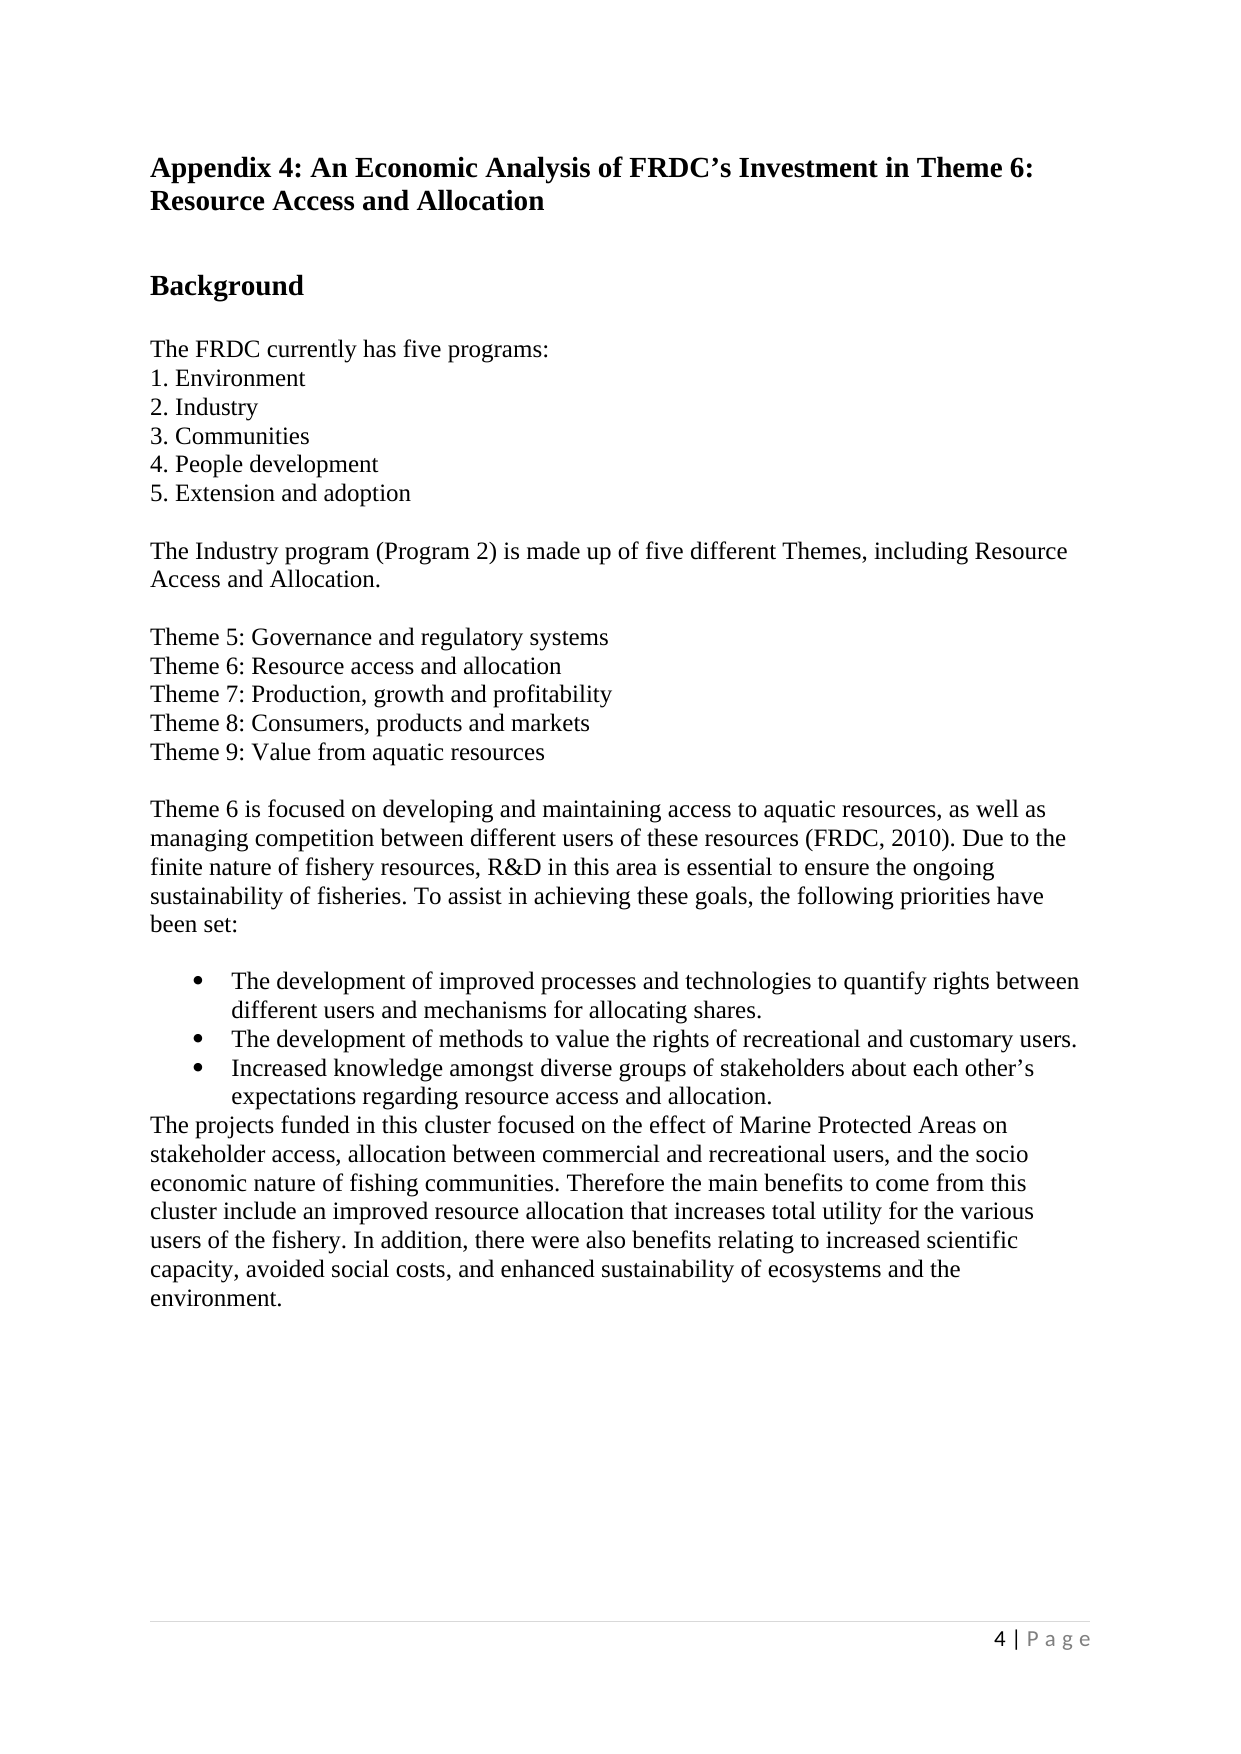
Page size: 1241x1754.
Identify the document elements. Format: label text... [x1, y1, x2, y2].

list The development of improved processes and technologies to quantify rights between different users and mechanisms for allocating shares. [194, 966, 1090, 1024]
list Increased knowledge amongst diverse groups of stakeholders about each other’s expectations regarding resource access and allocation. [194, 1053, 1090, 1110]
text The Industry program (Program 2) is made up of five different Themes, including Resource Access and Allocation. [150, 536, 1090, 593]
list The development of methods to value the rights of recreational and customary users. [194, 1024, 1090, 1053]
text Theme 9: Value from aquatic resources [150, 737, 1090, 766]
text Appendix 4: An Economic Analysis of FRDC’s Investment in Theme 6: Resource Access and Allocation [150, 150, 1090, 217]
text 4. People development [150, 449, 1090, 478]
text 1. Environment [150, 363, 1090, 392]
text Theme 5: Governance and regulatory systems [150, 622, 1090, 651]
text Theme 8: Consumers, products and markets [150, 708, 1090, 737]
text The FRDC currently has five programs: [150, 334, 1090, 363]
text Theme 6 is focused on developing and maintaining access to aquatic resources, as well as managing competition between different users of these resources (FRDC, 2010). Due to the finite nature of fishery resources, R&D in this area is essential to ensure the ongoing sustainability of fisheries. To assist in achieving these goals, the following priorities have been set: [150, 794, 1090, 966]
text Background [150, 268, 1090, 302]
text 2. Industry [150, 392, 1090, 421]
text 3. Communities [150, 421, 1090, 449]
text 5. Extension and adoption [150, 478, 1090, 507]
text Theme 6: Resource access and allocation [150, 651, 1090, 679]
text The projects funded in this cluster focused on the effect of Marine Protected Areas on stakeholder access, allocation between commercial and recreational users, and the socio economic nature of fishing communities. Therefore the main benefits to come from this cluster include an improved resource allocation that increases total utility for the various users of the fishery. In addition, there were also benefits relating to increased scientific capacity, avoided social costs, and enhanced sustainability of ecosystems and the environment. [150, 1110, 1090, 1311]
text Theme 7: Production, growth and profitability [150, 679, 1090, 708]
